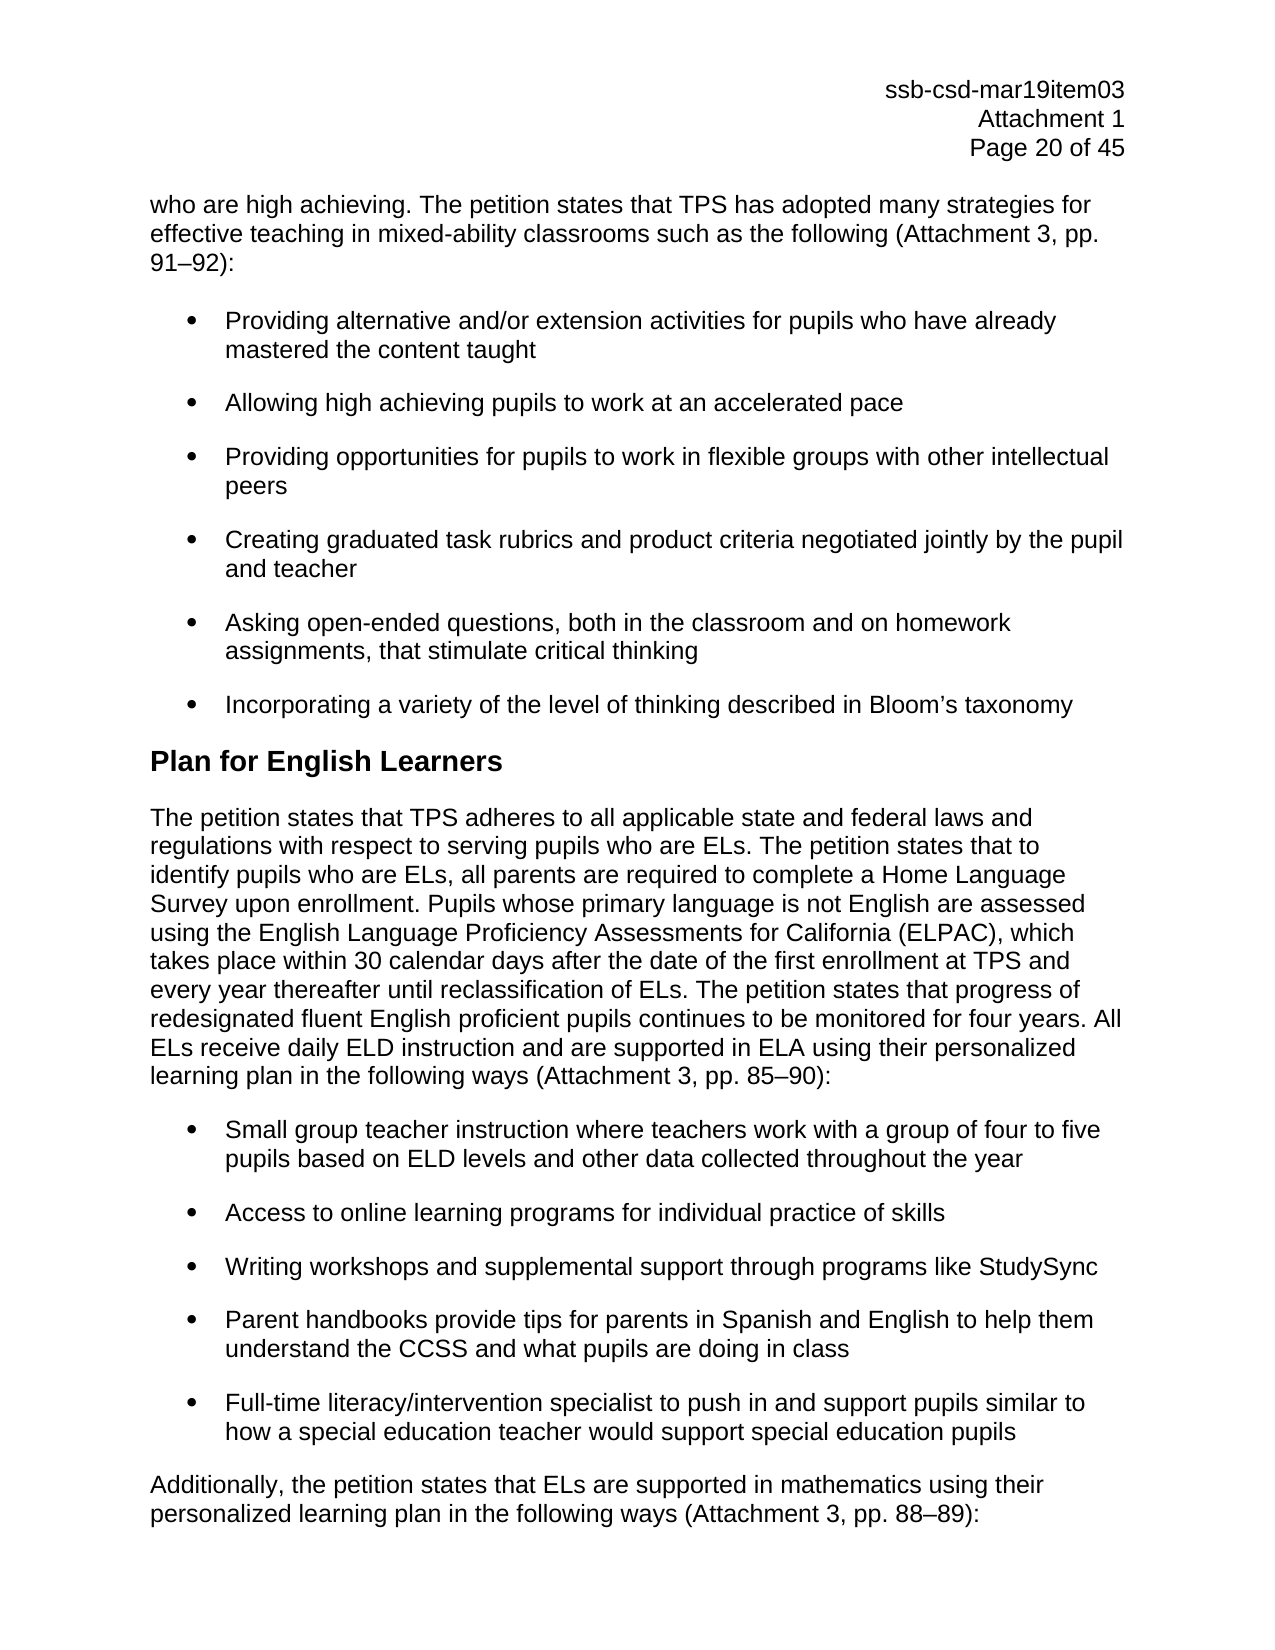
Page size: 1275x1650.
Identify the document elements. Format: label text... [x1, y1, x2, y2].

list Allowing high achieving pupils to work at an accelerated pace [187, 388, 1125, 417]
subtitle Plan for English Learners [150, 744, 1125, 777]
list Incorporating a variety of the level of thinking described in Bloom’s taxonomy [187, 690, 1125, 719]
text Additionally, the petition states that ELs are supported in mathematics using their personalized learning plan in the following ways (Attachment 3, pp. 88–89): [150, 1471, 1125, 1528]
list Providing opportunities for pupils to work in flexible groups with other intellectual peers [187, 442, 1125, 500]
list Full-time literacy/intervention specialist to push in and support pupils similar to how a special education teacher would support special education pupils [187, 1388, 1125, 1446]
list Providing alternative and/or extension activities for pupils who have already mastered the content taught [187, 306, 1125, 363]
list Writing workshops and supplemental support through programs like StudySync [187, 1251, 1125, 1280]
list Creating graduated task rubrics and product criteria negotiated jointly by the pupil and teacher [187, 525, 1125, 582]
list Access to online learning programs for individual practice of skills [187, 1198, 1125, 1226]
list Parent handbooks provide tips for parents in Spanish and English to help them understand the CCSS and what pupils are doing in class [187, 1305, 1125, 1363]
list Small group teacher instruction where teachers work with a group of four to five pupils based on ELD levels and other data collected throughout the year [187, 1115, 1125, 1173]
text The petition states that TPS adheres to all applicable state and federal laws and regulations with respect to serving pupils who are ELs. The petition states that to identify pupils who are ELs, all parents are required to complete a Home Language Survey upon enrollment. Pupils whose primary language is not English are assessed using the English Language Proficiency Assessments for California (ELPAC), which takes place within 30 calendar days after the date of the first enrollment at TPS and every year thereafter until reclassification of ELs. The petition states that progress of redesignated fluent English proficient pupils continues to be monitored for four years. All ELs receive daily ELD instruction and are supported in ELA using their personalized learning plan in the following ways (Attachment 3, pp. 85–90): [150, 802, 1125, 1090]
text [150, 190, 1125, 277]
list Asking open-ended questions, both in the classroom and on homework assignments, that stimulate critical thinking [187, 607, 1125, 665]
